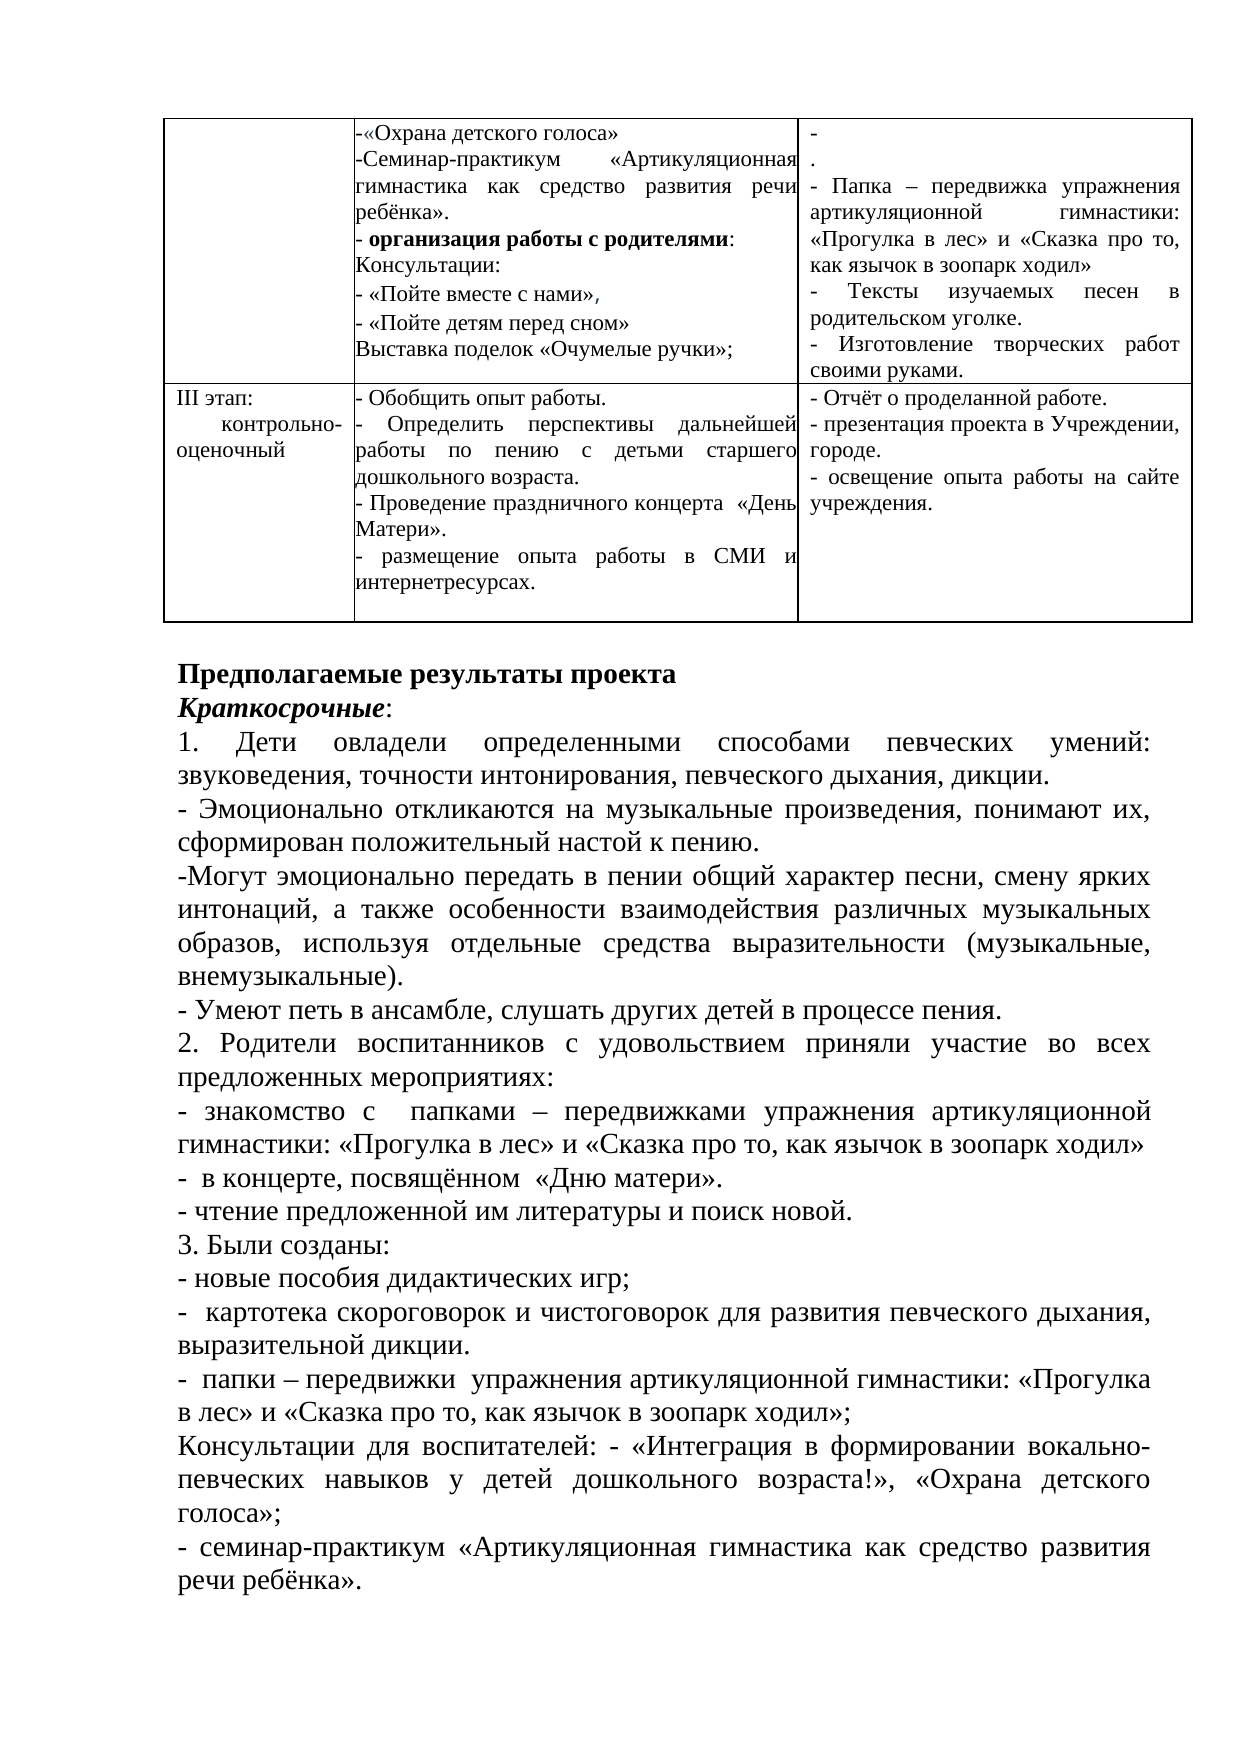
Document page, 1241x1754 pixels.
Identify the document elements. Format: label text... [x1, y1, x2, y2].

text Консультации для воспитателей: - «Интеграция в формировании вокально-певческих навыков у детей дошкольного возраста!», «Охрана детского голоса»; [177, 1428, 1152, 1529]
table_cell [799, 119, 1191, 383]
text - знакомство с папками – передвижками упражнения артикуляционной гимнастики: «Прогулка в лес» и «Сказка про то, как язычок в зоопарк ходил» [177, 1093, 1152, 1160]
text - Умеют петь в ансамбле, слушать других детей в процессе пения. [177, 992, 1152, 1026]
table_cell - Обобщить опыт работы. - Определить перспективы дальнейшей работы по пению с детьми старшего дошкольного возраста. - Проведение праздничного концерта «День Матери». - размещение опыта работы в СМИ и интернетресурсах. [355, 384, 797, 621]
text - картотека скороговорок и чистоговорок для развития певческого дыхания, выразительной дикции. [177, 1294, 1152, 1361]
text 1. Дети овладели определенными способами певческих умений: звуковедения, точности интонирования, певческого дыхания, дикции. [177, 724, 1152, 791]
text Краткосрочные: [177, 690, 1152, 724]
table_cell - Отчёт о проделанной работе. - презентация проекта в Учреждении, городе. - освещение опыта работы на сайте учреждения. [799, 384, 1191, 621]
text - чтение предложенной им литературы и поиск новой. [177, 1193, 1152, 1227]
text -Могут эмоционально передать в пении общий характер песни, смену ярких интонаций, а также особенности взаимодействия различных музыкальных образов, используя отдельные средства выразительности (музыкальные, внемузыкальные). [177, 858, 1152, 992]
table_cell III этап: контрольно-оценочный [165, 384, 354, 621]
text Предполагаемые результаты проекта [177, 657, 1152, 690]
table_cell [355, 119, 797, 383]
text - в концерте, посвящённом «Дню матери». [177, 1160, 1152, 1193]
text - Эмоционально откликаются на музыкальные произведения, понимают их, сформирован положительный настой к пению. [177, 791, 1152, 858]
text - новые пособия дидактических игр; [177, 1260, 1152, 1294]
text - папки – передвижки упражнения артикуляционной гимнастики: «Прогулка в лес» и «Сказка про то, как язычок в зоопарк ходил»; [177, 1361, 1152, 1428]
text 3. Были созданы: [177, 1227, 1152, 1260]
text 2. Родители воспитанников с удовольствием приняли участие во всех предложенных мероприятиях: [177, 1026, 1152, 1093]
text - семинар-практикум «Артикуляционная гимнастика как средство развития речи ребёнка». [177, 1529, 1152, 1596]
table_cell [165, 119, 354, 383]
